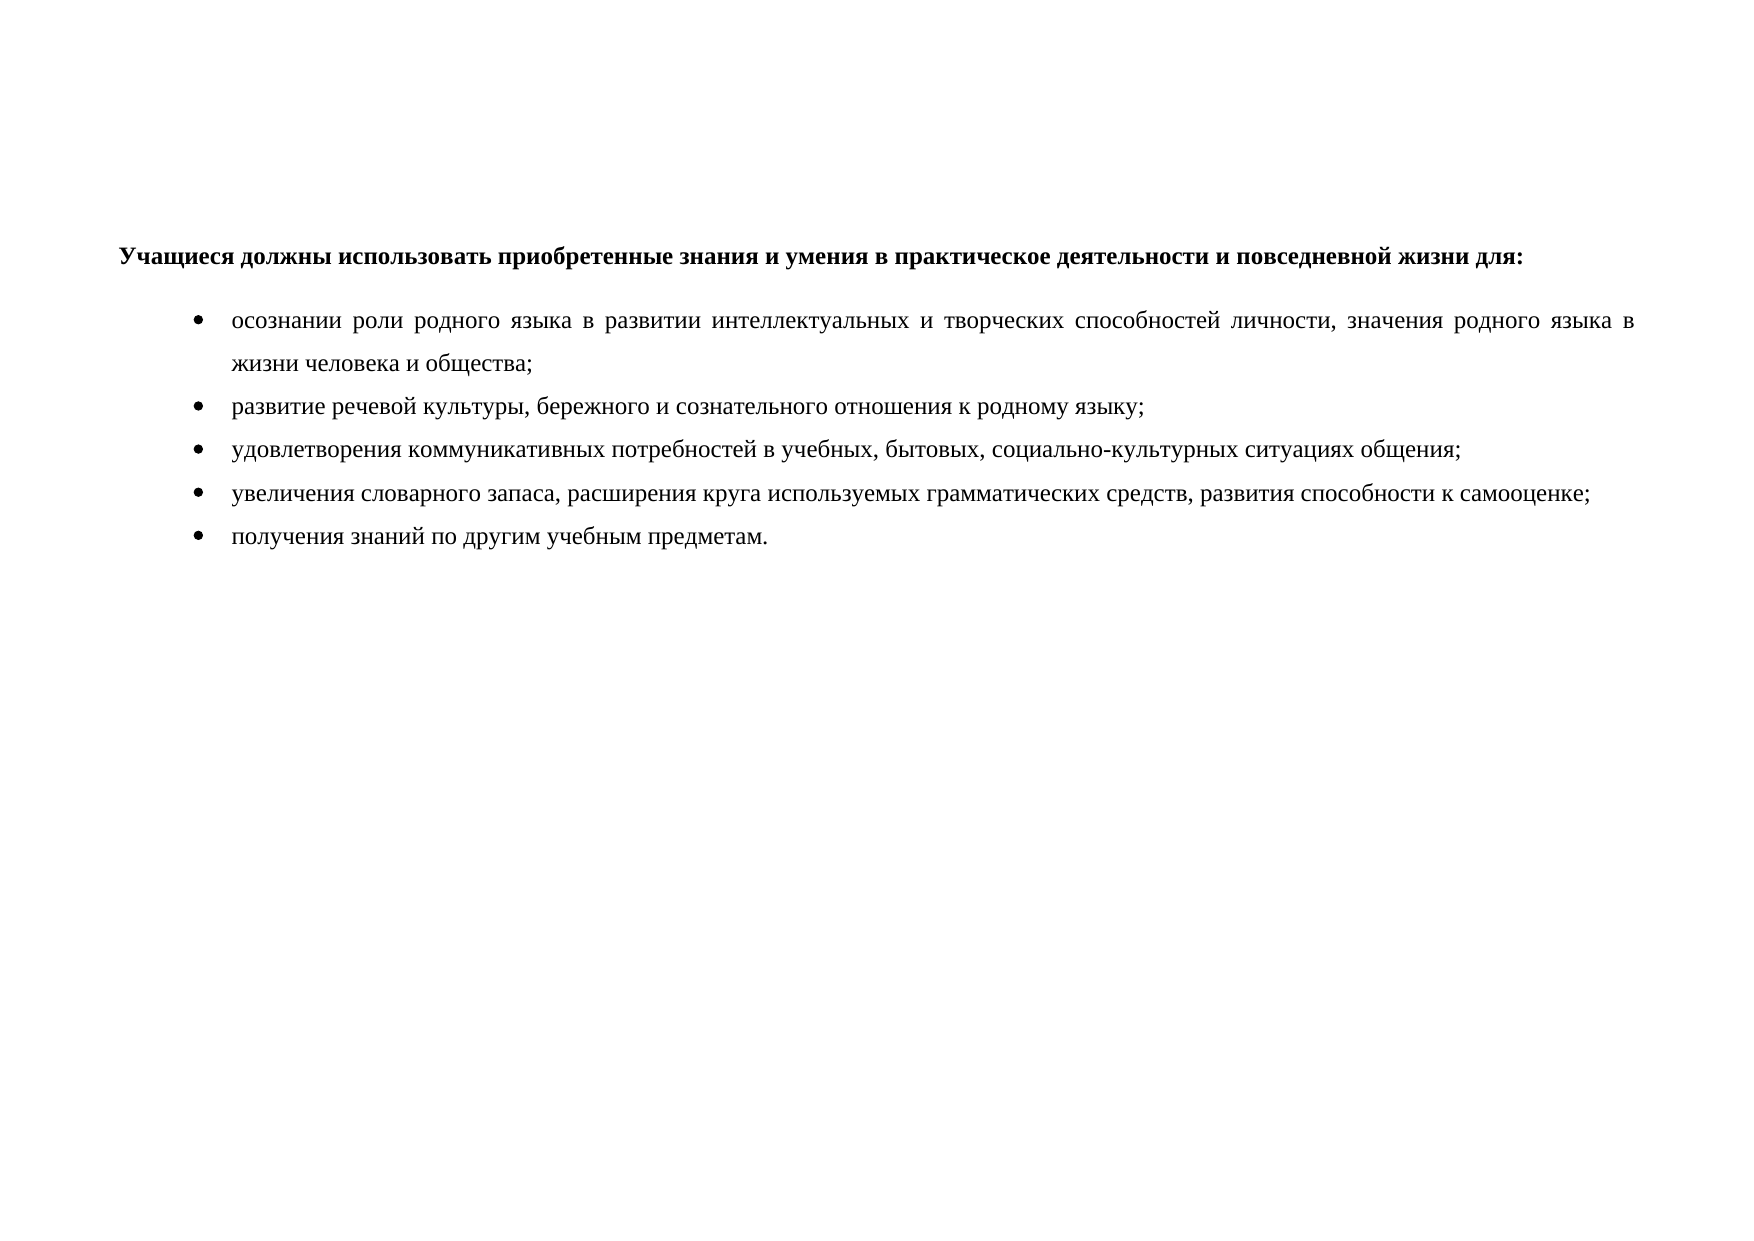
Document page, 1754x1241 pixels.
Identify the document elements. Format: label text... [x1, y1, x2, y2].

text Учащиеся должны использовать приобретенные знания и умения в практическое деятельности и повседневной жизни для: [118, 241, 1636, 270]
list осознании роли родного языка в развитии интеллектуальных и творческих способностей личности, значения родного языка в жизни человека и общества; [194, 305, 1636, 377]
list развитие речевой культуры, бережного и сознательного отношения к родному языку; [194, 391, 1636, 420]
list получения знаний по другим учебным предметам. [194, 521, 1636, 549]
list удовлетворения коммуникативных потребностей в учебных, бытовых, социально-культурных ситуациях общения; [194, 434, 1636, 463]
list увеличения словарного запаса, расширения круга используемых грамматических средств, развития способности к самооценке; [194, 478, 1636, 506]
